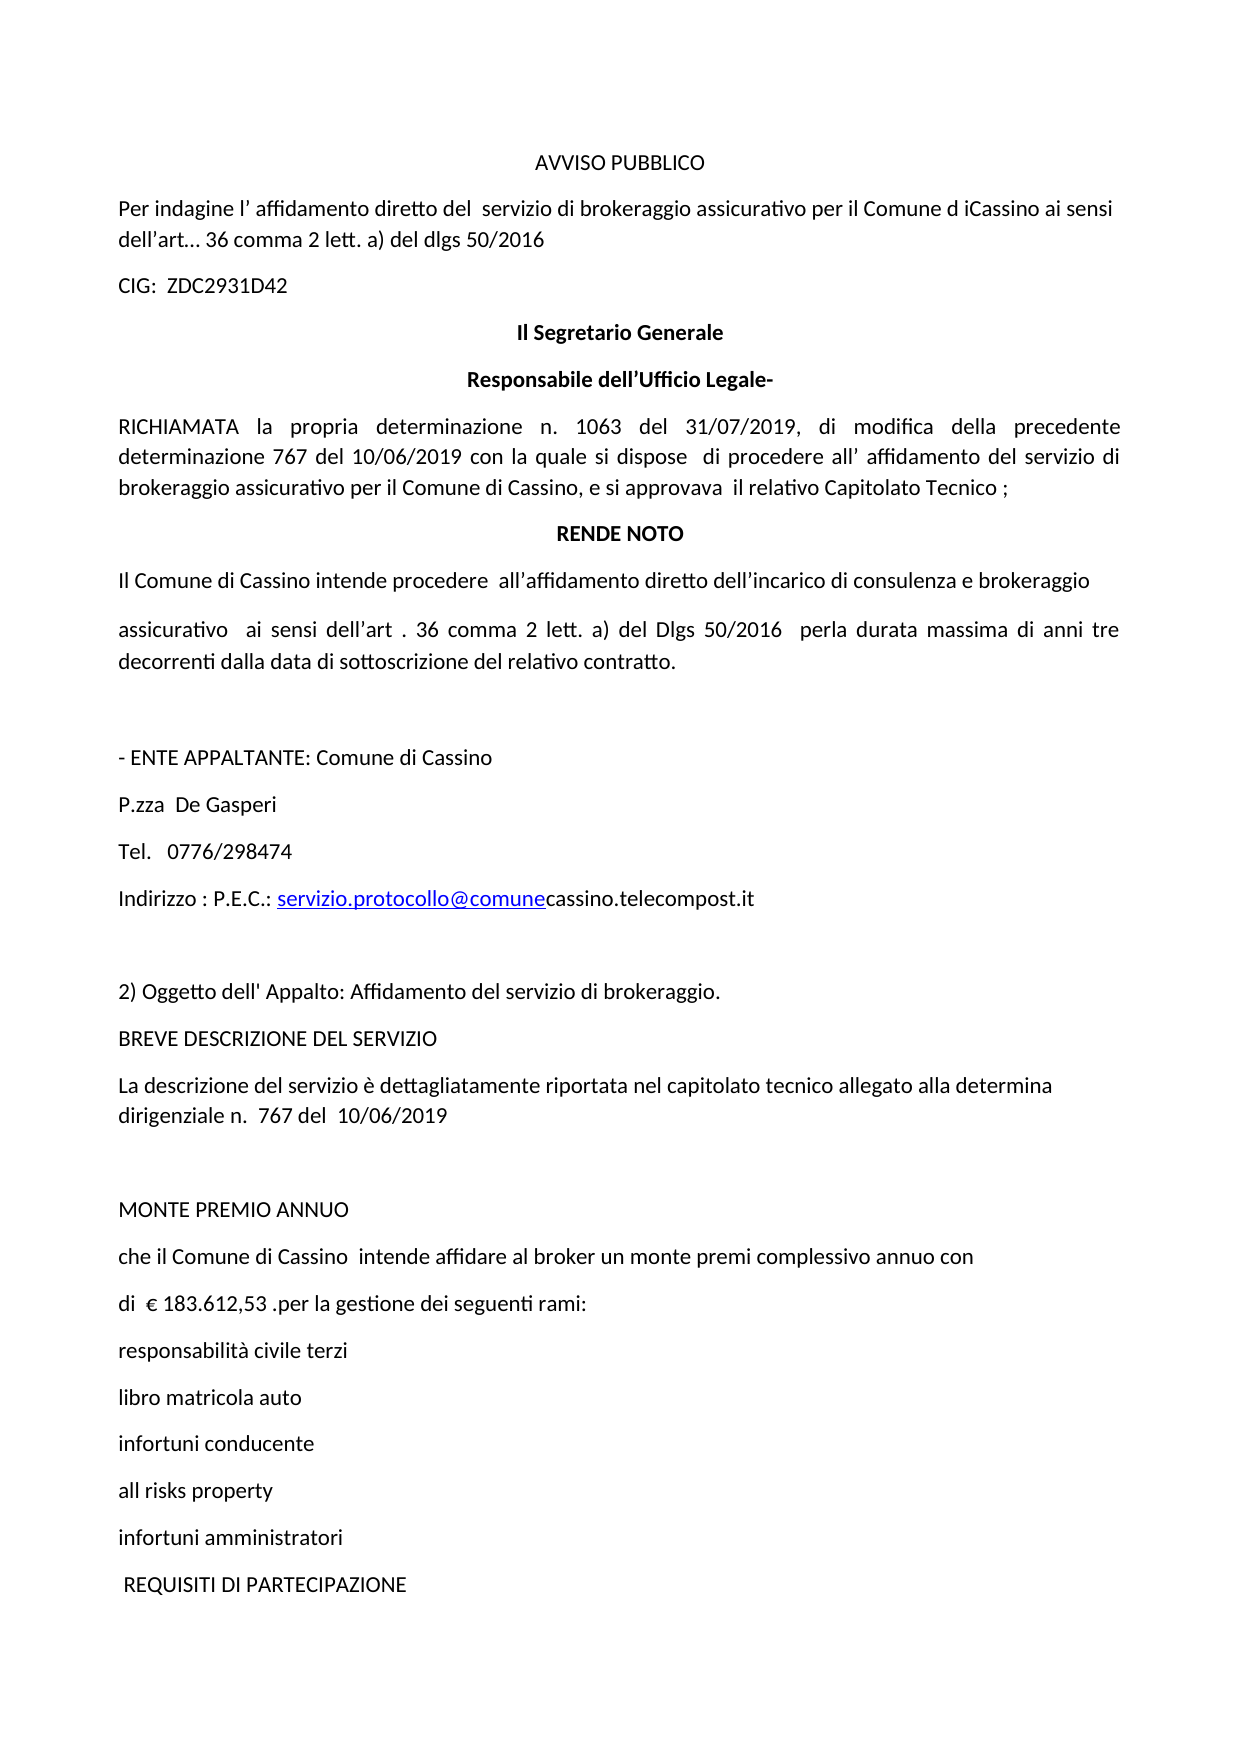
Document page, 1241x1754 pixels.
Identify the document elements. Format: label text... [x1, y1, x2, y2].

text RICHIAMATA la propria determinazione n. 1063 del 31/07/2019, di modifica della precedente determinazione 767 del 10/06/2019 con la quale si dispose di procedere all’ affidamento del servizio di brokeraggio assicurativo per il Comune di Cassino, e si approvava il relativo Capitolato Tecnico ; [118, 412, 1122, 501]
text assicurativo ai sensi dell’art . 36 comma 2 lett. a) del Dlgs 50/2016 perla durata massima di anni tre decorrenti dalla data di sottoscrizione del relativo contratto. [118, 615, 1122, 675]
text CIG: ZDC2931D42 [118, 272, 1122, 299]
text MONTE PREMIO ANNUO [118, 1195, 1122, 1223]
text Il Comune di Cassino intende procedere all’affidamento diretto dell’incarico di consulenza e brokeraggio [118, 566, 1122, 594]
text Tel. 0776/298474 [118, 837, 1122, 865]
text Indirizzo : P.E.C.: servizio.protocollo@comunecassino.telecompost.it [118, 884, 1122, 912]
text Il Segretario Generale [118, 318, 1122, 346]
text di € 183.612,53 .per la gestione dei seguenti rami: [118, 1289, 1122, 1317]
text RENDE NOTO [118, 519, 1122, 547]
text libro matricola auto [118, 1383, 1122, 1411]
text AVVISO PUBBLICO [118, 148, 1122, 176]
text REQUISITI DI PARTECIPAZIONE [118, 1570, 1122, 1598]
text BREVE DESCRIZIONE DEL SERVIZIO [118, 1024, 1122, 1052]
text 2) Oggetto dell' Appalto: Affidamento del servizio di brokeraggio. [118, 977, 1122, 1006]
text Per indagine l’ affidamento diretto del servizio di brokeraggio assicurativo per il Comune d iCassino ai sensi dell’art… 36 comma 2 lett. a) del dlgs 50/2016 [118, 194, 1122, 253]
text infortuni conducente [118, 1429, 1122, 1458]
text all risks property [118, 1476, 1122, 1504]
text Responsabile dell’Ufficio Legale- [118, 365, 1122, 393]
text La descrizione del servizio è dettagliatamente riportata nel capitolato tecnico allegato alla determina dirigenziale n. 767 del 10/06/2019 [118, 1071, 1122, 1129]
text - ENTE APPALTANTE: Comune di Cassino [118, 743, 1122, 771]
text P.zza De Gasperi [118, 790, 1122, 818]
text responsabilità civile terzi [118, 1336, 1122, 1364]
text infortuni amministratori [118, 1523, 1122, 1551]
text che il Comune di Cassino intende affidare al broker un monte premi complessivo annuo con [118, 1242, 1122, 1270]
